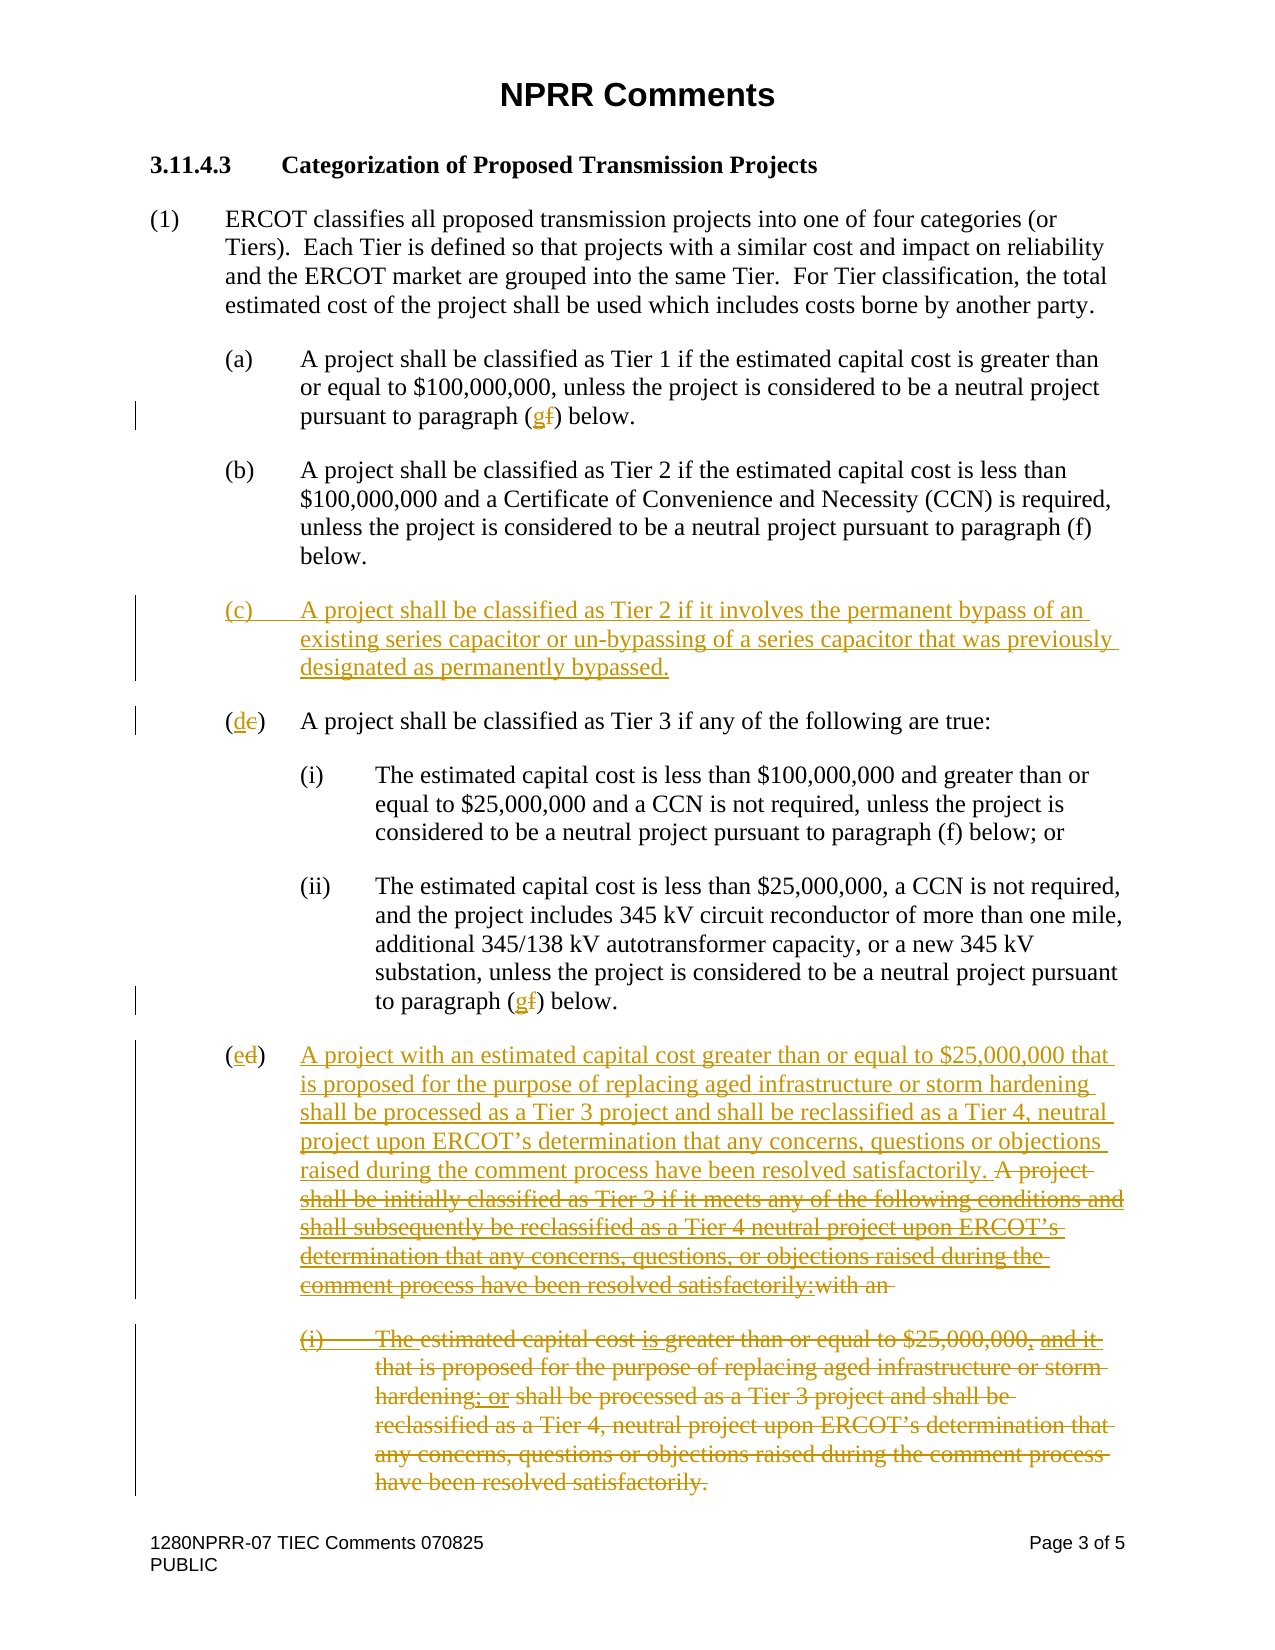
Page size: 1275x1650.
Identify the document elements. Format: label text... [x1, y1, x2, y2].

text (1) ERCOT classifies all proposed transmission projects into one of four categories (or Tiers). Each Tier is defined so that projects with a similar cost and impact on reliability and the ERCOT market are grouped into the same Tier. For Tier classification, the total estimated cost of the project shall be used which includes costs borne by another party. [150, 204, 1125, 319]
text () [225, 1040, 1125, 1299]
text 3.11.4.3 Categorization of Proposed Transmission Projects [150, 150, 1125, 179]
text (i) The estimated capital cost is less than $100,000,000 and greater than or equal to $25,000,000 and a CCN is not required, unless the project is considered to be a neutral project pursuant to paragraph (f) below; or [300, 760, 1125, 846]
text () A project shall be classified as Tier 3 if any of the following are true: [225, 706, 1125, 735]
text (ii) The estimated capital cost is less than $25,000,000, a CCN is not required, and the project includes 345 kV circuit reconductor of more than one mile, additional 345/138 kV autotransformer capacity, or a new 345 kV substation, unless the project is considered to be a neutral project pursuant to paragraph () below. [300, 871, 1125, 1015]
text (b) A project shall be classified as Tier 2 if the estimated capital cost is less than $100,000,000 and a Certificate of Convenience and Necessity (CCN) is required, unless the project is considered to be a neutral project pursuant to paragraph (f) below. [225, 455, 1125, 570]
text (a) A project shall be classified as Tier 1 if the estimated capital cost is greater than or equal to $100,000,000, unless the project is considered to be a neutral project pursuant to paragraph () below. [225, 344, 1125, 430]
